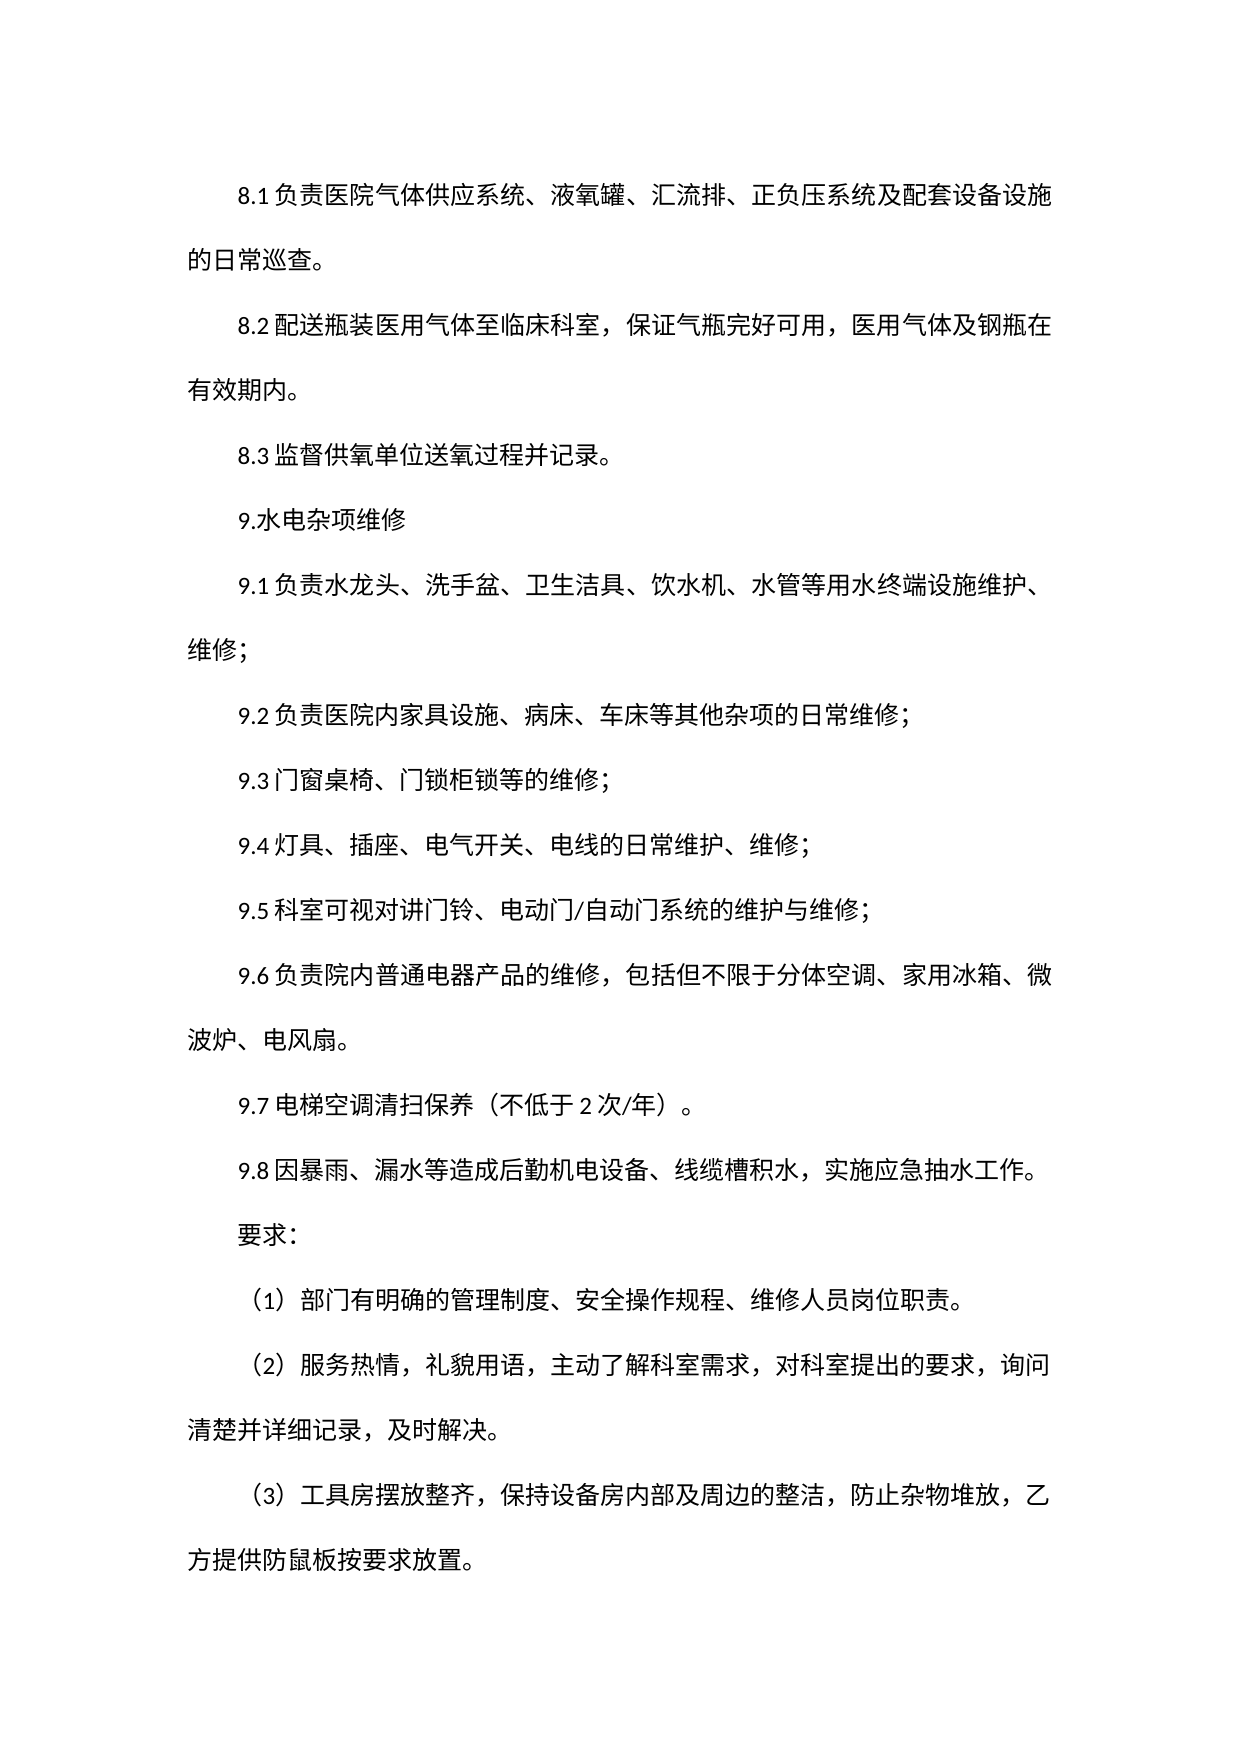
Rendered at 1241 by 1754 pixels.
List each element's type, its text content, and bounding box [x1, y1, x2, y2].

text 8.3监督供氧单位送氧过程并记录。 [187, 422, 1053, 487]
text （3）工具房摆放整齐，保持设备房内部及周边的整洁，防止杂物堆放，乙方提供防鼠板按要求放置。 [187, 1462, 1053, 1592]
text 8.2配送瓶装医用气体至临床科室，保证气瓶完好可用，医用气体及钢瓶在有效期内。 [187, 292, 1053, 422]
text 9.6负责院内普通电器产品的维修，包括但不限于分体空调、家用冰箱、微波炉、电风扇。 [187, 942, 1053, 1072]
text 9.2负责医院内家具设施、病床、车床等其他杂项的日常维修； [187, 682, 1053, 747]
text 8.1负责医院气体供应系统、液氧罐、汇流排、正负压系统及配套设备设施的日常巡查。 [187, 162, 1053, 292]
text 9.7电梯空调清扫保养（不低于2次/年）。 [187, 1072, 1053, 1137]
text 9.4灯具、插座、电气开关、电线的日常维护、维修； [187, 812, 1053, 877]
text 9.1负责水龙头、洗手盆、卫生洁具、饮水机、水管等用水终端设施维护、维修； [187, 552, 1053, 682]
text 9.5科室可视对讲门铃、电动门/自动门系统的维护与维修； [187, 877, 1053, 942]
text 9.3门窗桌椅、门锁柜锁等的维修； [187, 747, 1053, 812]
text 9.8因暴雨、漏水等造成后勤机电设备、线缆槽积水，实施应急抽水工作。 [187, 1137, 1053, 1202]
text （2）服务热情，礼貌用语，主动了解科室需求，对科室提出的要求，询问清楚并详细记录，及时解决。 [187, 1332, 1053, 1462]
text 9.水电杂项维修 [187, 487, 1053, 552]
text 要求： [187, 1202, 1053, 1267]
text （1）部门有明确的管理制度、安全操作规程、维修人员岗位职责。 [187, 1267, 1053, 1332]
